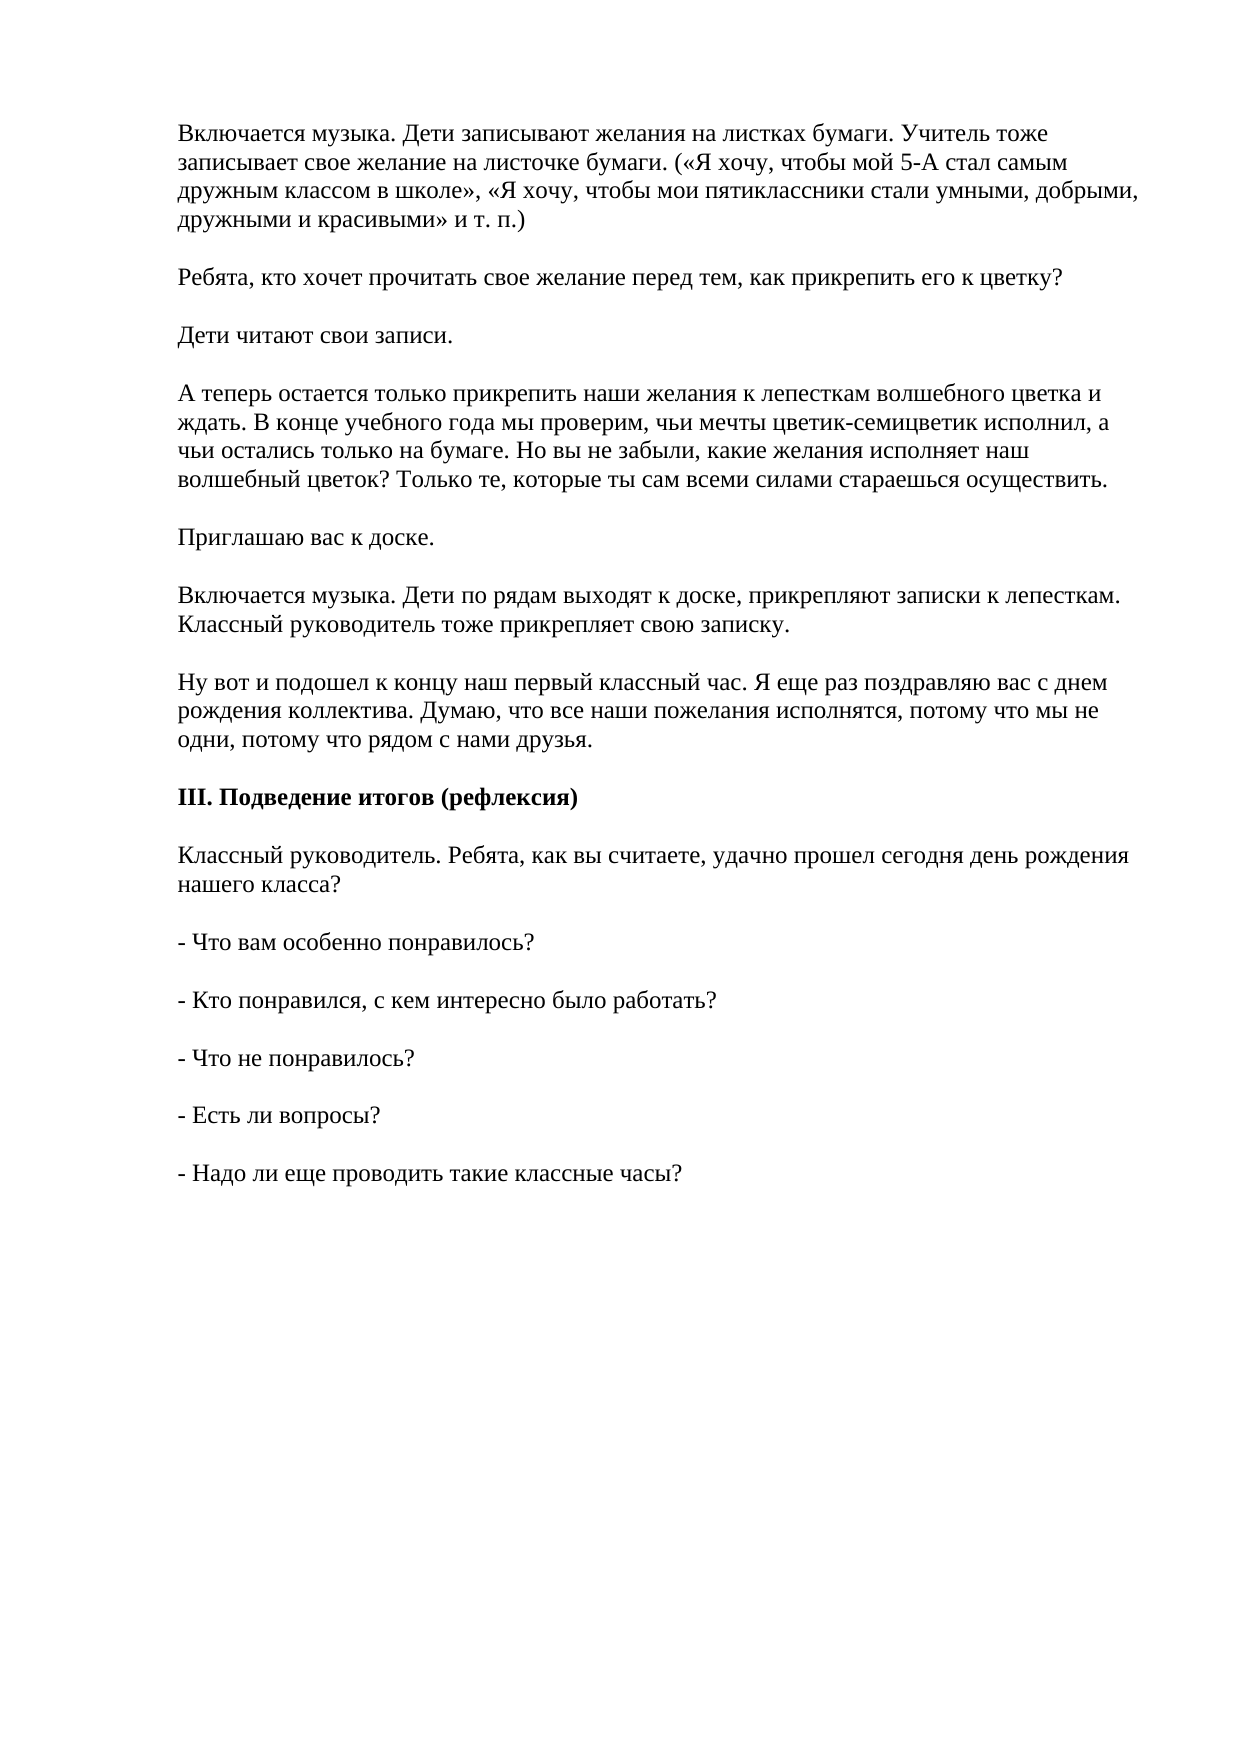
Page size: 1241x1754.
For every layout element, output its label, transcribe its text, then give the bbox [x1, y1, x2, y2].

text Ну вот и подошел к концу наш первый классный час. Я еще раз поздравляю вас с днем рождения коллектива. Думаю, что все наши пожелания исполнятся, потому что мы не одни, потому что рядом с нами друзья. [177, 667, 1152, 753]
text III. Подведение итогов (рефлексия) [177, 782, 1152, 811]
text - Кто понравился, с кем интересно было работать? [177, 985, 1152, 1013]
text - Надо ли еще проводить такие классные часы? [177, 1158, 1152, 1187]
text А теперь остается только прикрепить наши желания к лепесткам волшебного цветка и ждать. В конце учебного года мы проверим, чьи мечты цветик-семицветик исполнил, а чьи остались только на бумаге. Но вы не забыли, какие желания исполняет наш волшебный цветок? Только те, которые ты сам всеми силами стараешься осуществить. [177, 378, 1152, 493]
text Ребята, кто хочет прочитать свое желание перед тем, как прикрепить его к цветку? [177, 262, 1152, 291]
text Приглашаю вас к доске. [177, 522, 1152, 551]
text - Что вам особенно понравилось? [177, 927, 1152, 956]
text Включается музыка. Дети записывают желания на листках бумаги. Учитель тоже записывает свое желание на листочке бумаги. («Я хочу, чтобы мой 5-А стал самым дружным классом в школе», «Я хочу, чтобы мои пятиклассники стали умными, добрыми, дружными и красивыми» и т. п.) [177, 118, 1152, 233]
text Классный руководитель. Ребята, как вы считаете, удачно прошел сегодня день рождения нашего класса? [177, 840, 1152, 898]
text - Что не понравилось? [177, 1043, 1152, 1071]
text Дети читают свои записи. [177, 320, 1152, 349]
text Включается музыка. Дети по рядам выходят к доске, прикрепляют записки к лепесткам. Классный руководитель тоже прикрепляет свою записку. [177, 580, 1152, 638]
text - Есть ли вопросы? [177, 1101, 1152, 1129]
